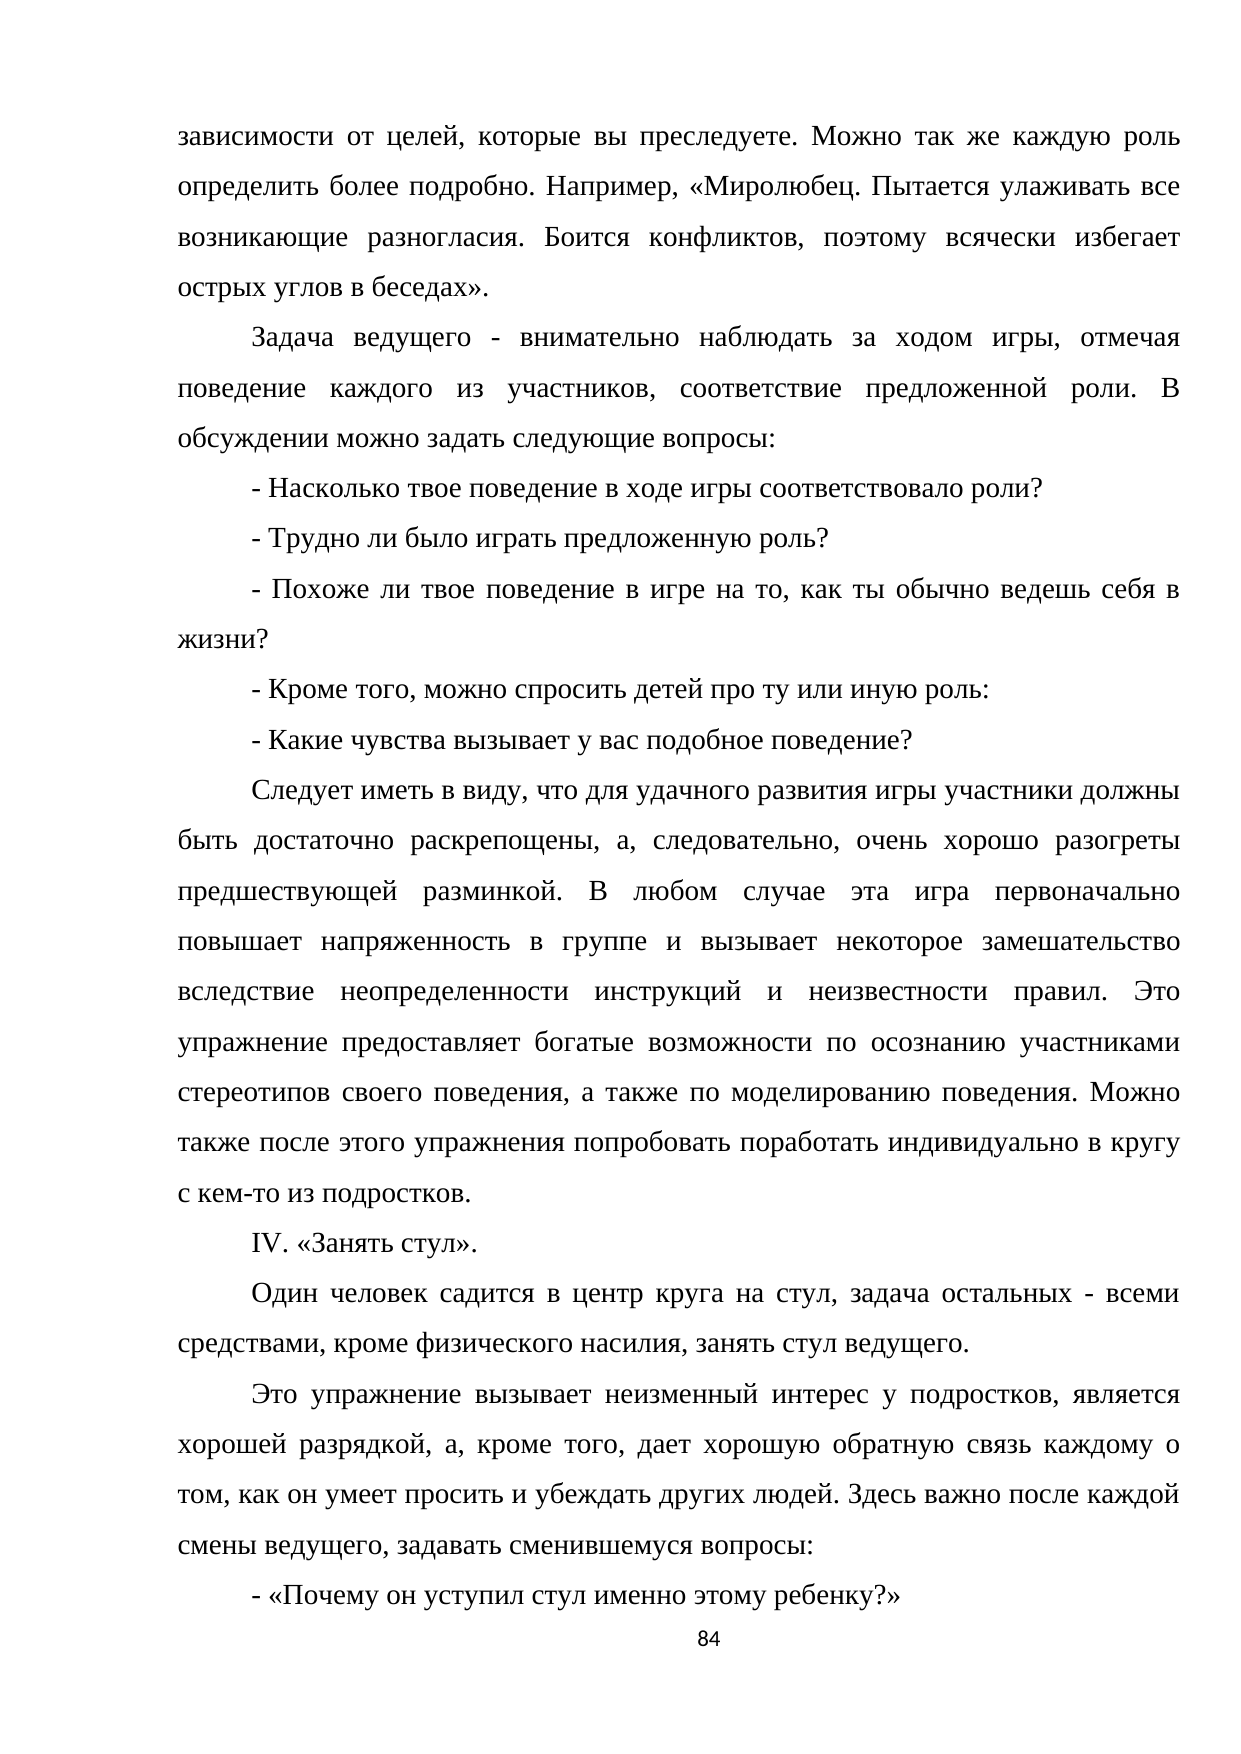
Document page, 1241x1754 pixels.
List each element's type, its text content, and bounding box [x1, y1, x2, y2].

text - Кроме того, можно спросить детей про ту или иную роль: [177, 672, 1181, 705]
text - Трудно ли было играть предложенную роль? [177, 521, 1181, 554]
text - Какие чувства вызывает у вас подобное поведение? [177, 722, 1181, 755]
text Это упражнение вызывает неизменный интерес у подростков, является хорошей разрядкой, а, кроме того, дает хорошую обратную связь каждому о том, как он умеет просить и убеждать других людей. Здесь важно после каждой смены ведущего, задавать сменившемуся вопросы: [177, 1376, 1181, 1560]
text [177, 118, 1181, 303]
text Один человек садится в центр круга на стул, задача остальных - всеми средствами, кроме физического насилия, занять стул ведущего. [177, 1275, 1181, 1359]
text Следует иметь в виду, что для удачного развития игры участники должны быть достаточно раскрепощены, а, следовательно, очень хорошо разогреты предшествующей разминкой. В любом случае эта игра первоначально повышает напряженность в группе и вызывает некоторое замешательство вследствие неопределенности инструкций и неизвестности правил. Это упражнение предоставляет богатые возможности по осознанию участниками стереотипов своего поведения, а также по моделированию поведения. Можно также после этого упражнения попробовать поработать индивидуально в кругу с кем-то из подростков. [177, 772, 1181, 1208]
text IV. «Занять стул». [177, 1225, 1181, 1258]
text - «Почему он уступил стул именно этому ребенку?» [177, 1577, 1181, 1611]
text Задача ведущего - внимательно наблюдать за ходом игры, отмечая поведение каждого из участников, соответствие предложенной роли. В обсуждении можно задать следующие вопросы: [177, 319, 1181, 453]
text - Похоже ли твое поведение в игре на то, как ты обычно ведешь себя в жизни? [177, 571, 1181, 655]
text - Насколько твое поведение в ходе игры соответствовало роли? [177, 470, 1181, 504]
